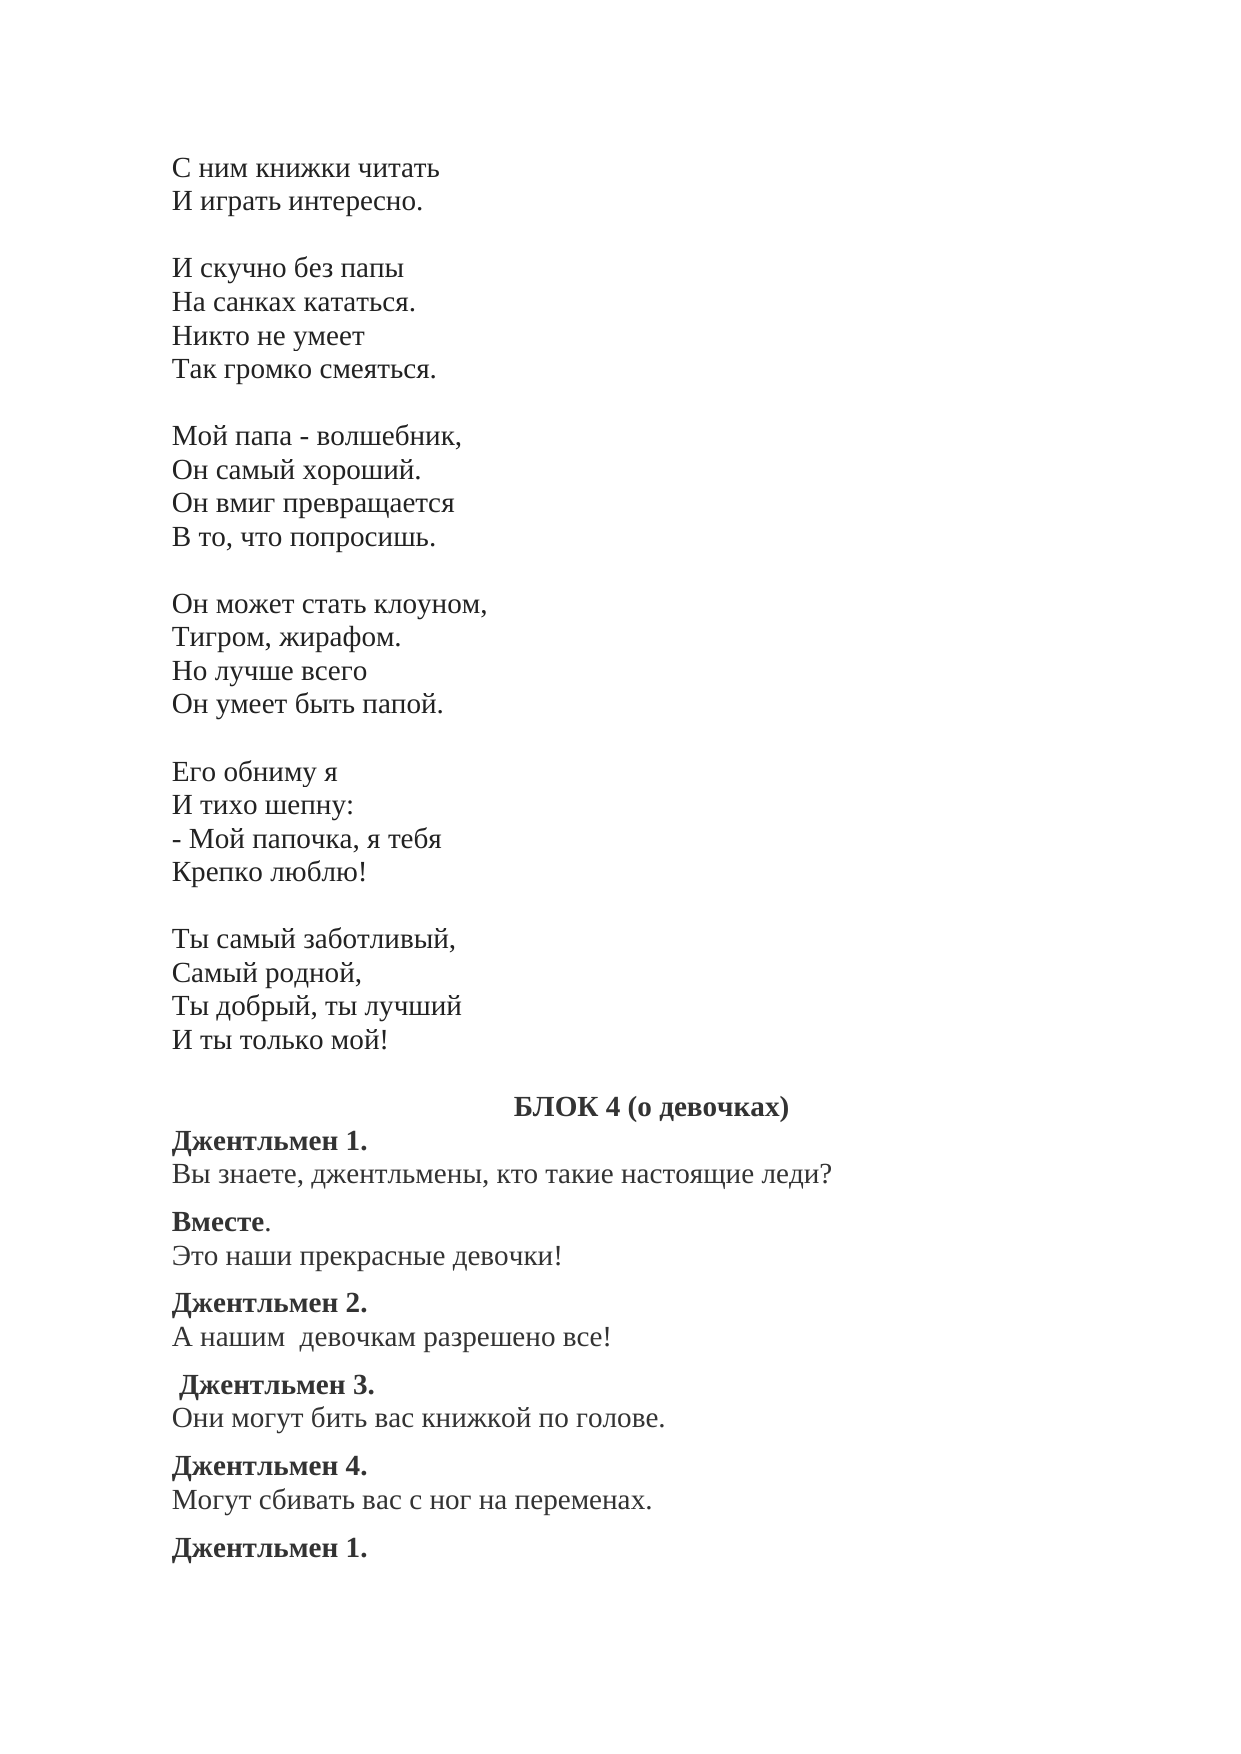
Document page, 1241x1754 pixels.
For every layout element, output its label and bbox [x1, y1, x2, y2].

table_header [113, 150, 1161, 1563]
